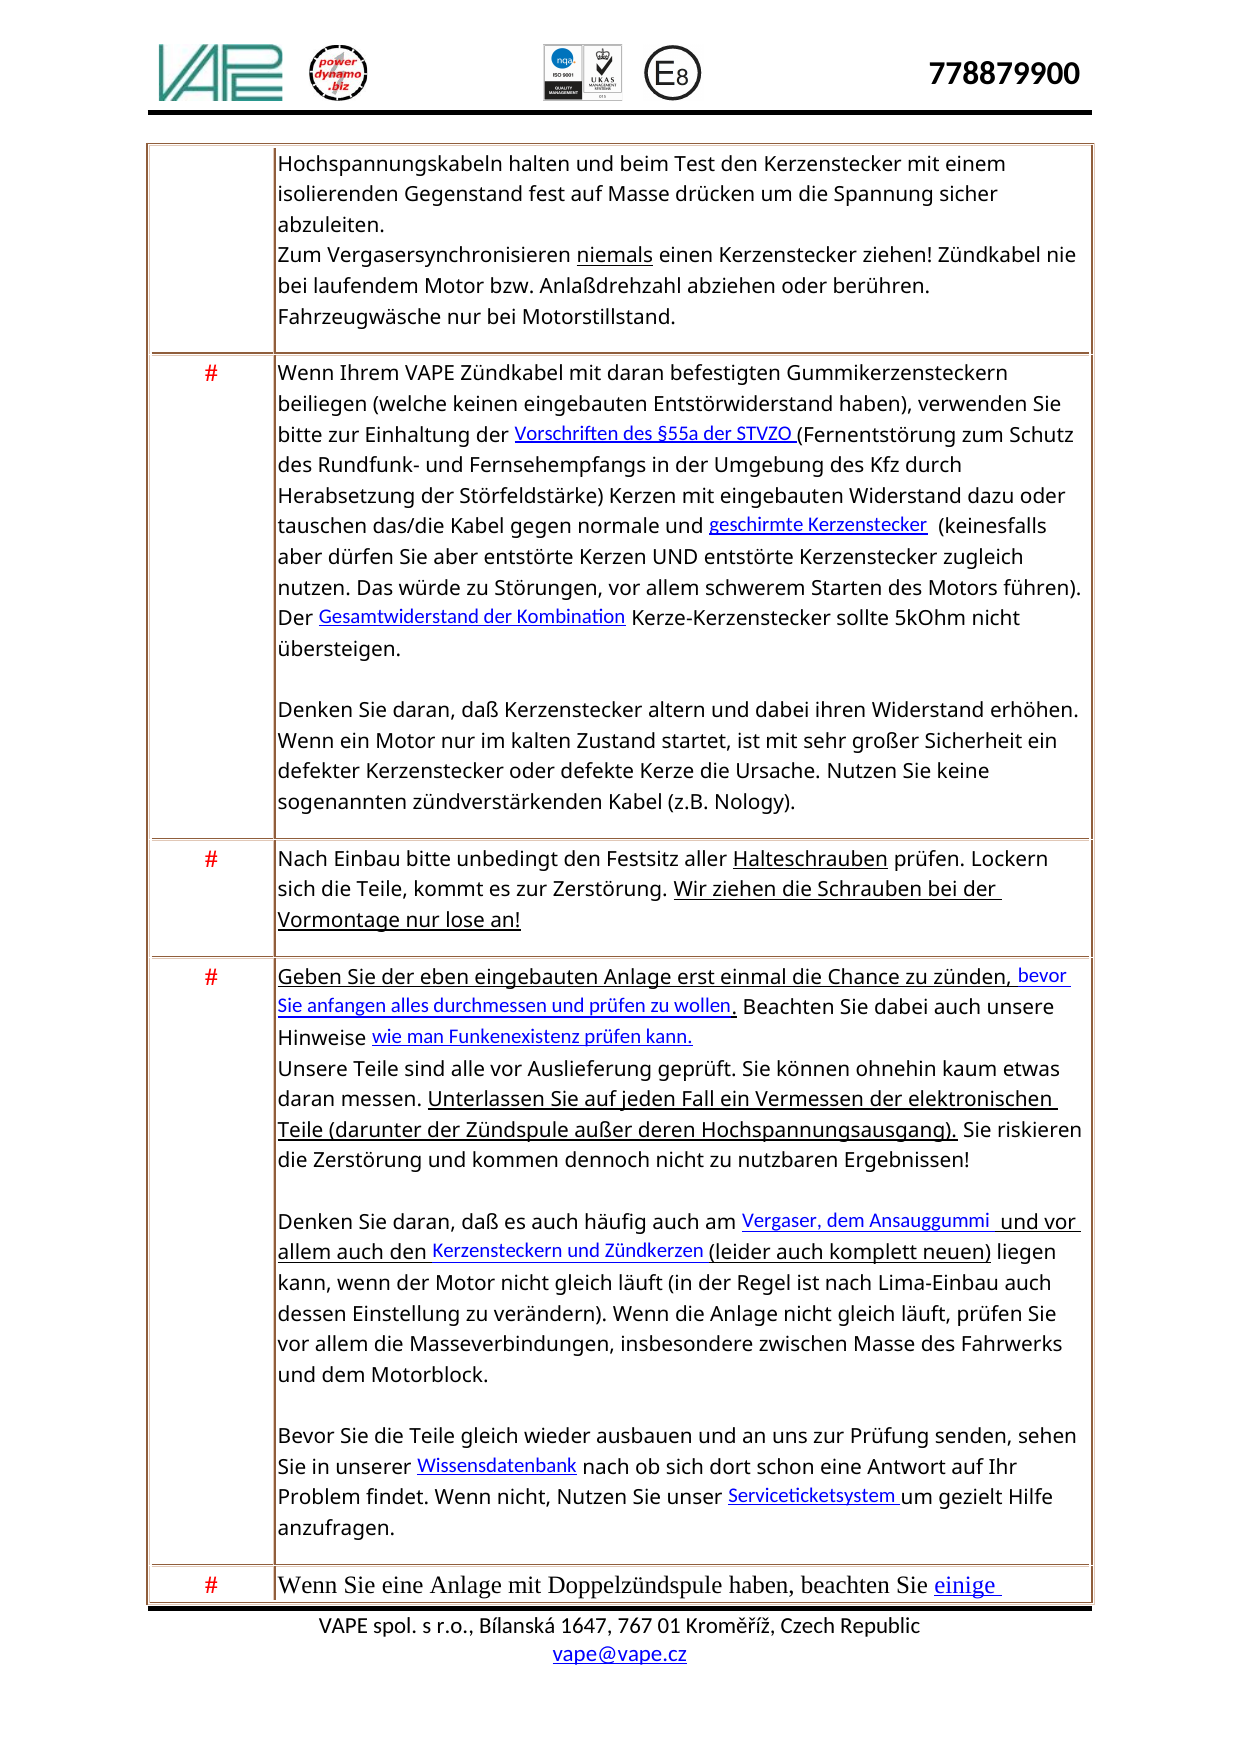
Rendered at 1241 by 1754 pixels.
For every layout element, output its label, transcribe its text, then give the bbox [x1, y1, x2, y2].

table_cell Wenn Ihrem VAPE Zündkabel mit daran befestigten Gummikerzensteckern beiliegen (welche keinen eingebauten Entstörwiderstand haben), verwenden Sie bitte zur Einhaltung der Vorschriften des §55a der STVZO (Fernentstörung zum Schutz des Rundfunk- und Fernsehempfangs in der Umgebung des Kfz durch Herabsetzung der Störfeldstärke) Kerzen mit eingebauten Widerstand dazu oder tauschen das/die Kabel gegen normale und geschirmte Kerzenstecker (keinesfalls aber dürfen Sie aber entstörte Kerzen UND entstörte Kerzenstecker zugleich nutzen. Das würde zu Störungen, vor allem schwerem Starten des Motors führen). Der Gesamtwiderstand der Kombination Kerze-Kerzenstecker sollte 5kOhm nicht übersteigen. Denken Sie daran, daß Kerzenstecker altern und dabei ihren Widerstand erhöhen. Wenn ein Motor nur im kalten Zustand startet, ist mit sehr großer Sicherheit ein defekter Kerzenstecker oder defekte Kerze die Ursache. Nutzen Sie keine sogenannten zündverstärkenden Kabel (z.B. Nology). [276, 352, 1092, 838]
table_cell # [150, 352, 273, 838]
picture [642, 44, 704, 101]
table_cell # [148, 956, 274, 1563]
picture [308, 45, 368, 101]
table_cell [274, 1564, 1092, 1602]
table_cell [274, 146, 1091, 352]
picture [158, 44, 283, 101]
table_cell # [150, 146, 274, 352]
table_cell # [148, 838, 274, 956]
table_cell Geben Sie der eben eingebauten Anlage erst einmal die Chance zu zünden, bevor Sie anfangen alles durchmessen und prüfen zu wollen. Beachten Sie dabei auch unsere Hinweise wie man Funkenexistenz prüfen kann. Unsere Teile sind alle vor Auslieferung geprüft. Sie können ohnehin kaum etwas daran messen. Unterlassen Sie auf jeden Fall ein Vermessen der elektronischen Teile (darunter der Zündspule außer deren Hochspannungsausgang). Sie riskieren die Zerstörung und kommen dennoch nicht zu nutzbaren Ergebnissen! Denken Sie daran, daß es auch häufig auch am Vergaser, dem Ansauggummi und vor allem auch den Kerzensteckern und Zündkerzen (leider auch komplett neuen) liegen kann, wenn der Motor nicht gleich läuft (in der Regel ist nach Lima-Einbau auch dessen Einstellung zu verändern). Wenn die Anlage nicht gleich läuft, prüfen Sie vor allem die Masseverbindungen, insbesondere zwischen Masse des Fahrwerks und dem Motorblock. Bevor Sie die Teile gleich wieder ausbauen und an uns zur Prüfung senden, sehen Sie in unserer Wissensdatenbank nach ob sich dort schon eine Antwort auf Ihr Problem findet. Wenn nicht, Nutzen Sie unser Serviceticketsystem um gezielt Hilfe anzufragen. [274, 956, 1093, 1563]
table_cell # [150, 1564, 274, 1602]
table_cell Nach Einbau bitte unbedingt den Festsitz aller Halteschrauben prüfen. Lockern sich die Teile, kommt es zur Zerstörung. Wir ziehen die Schrauben bei der Vormontage nur lose an! [274, 838, 1093, 956]
picture [543, 44, 623, 101]
